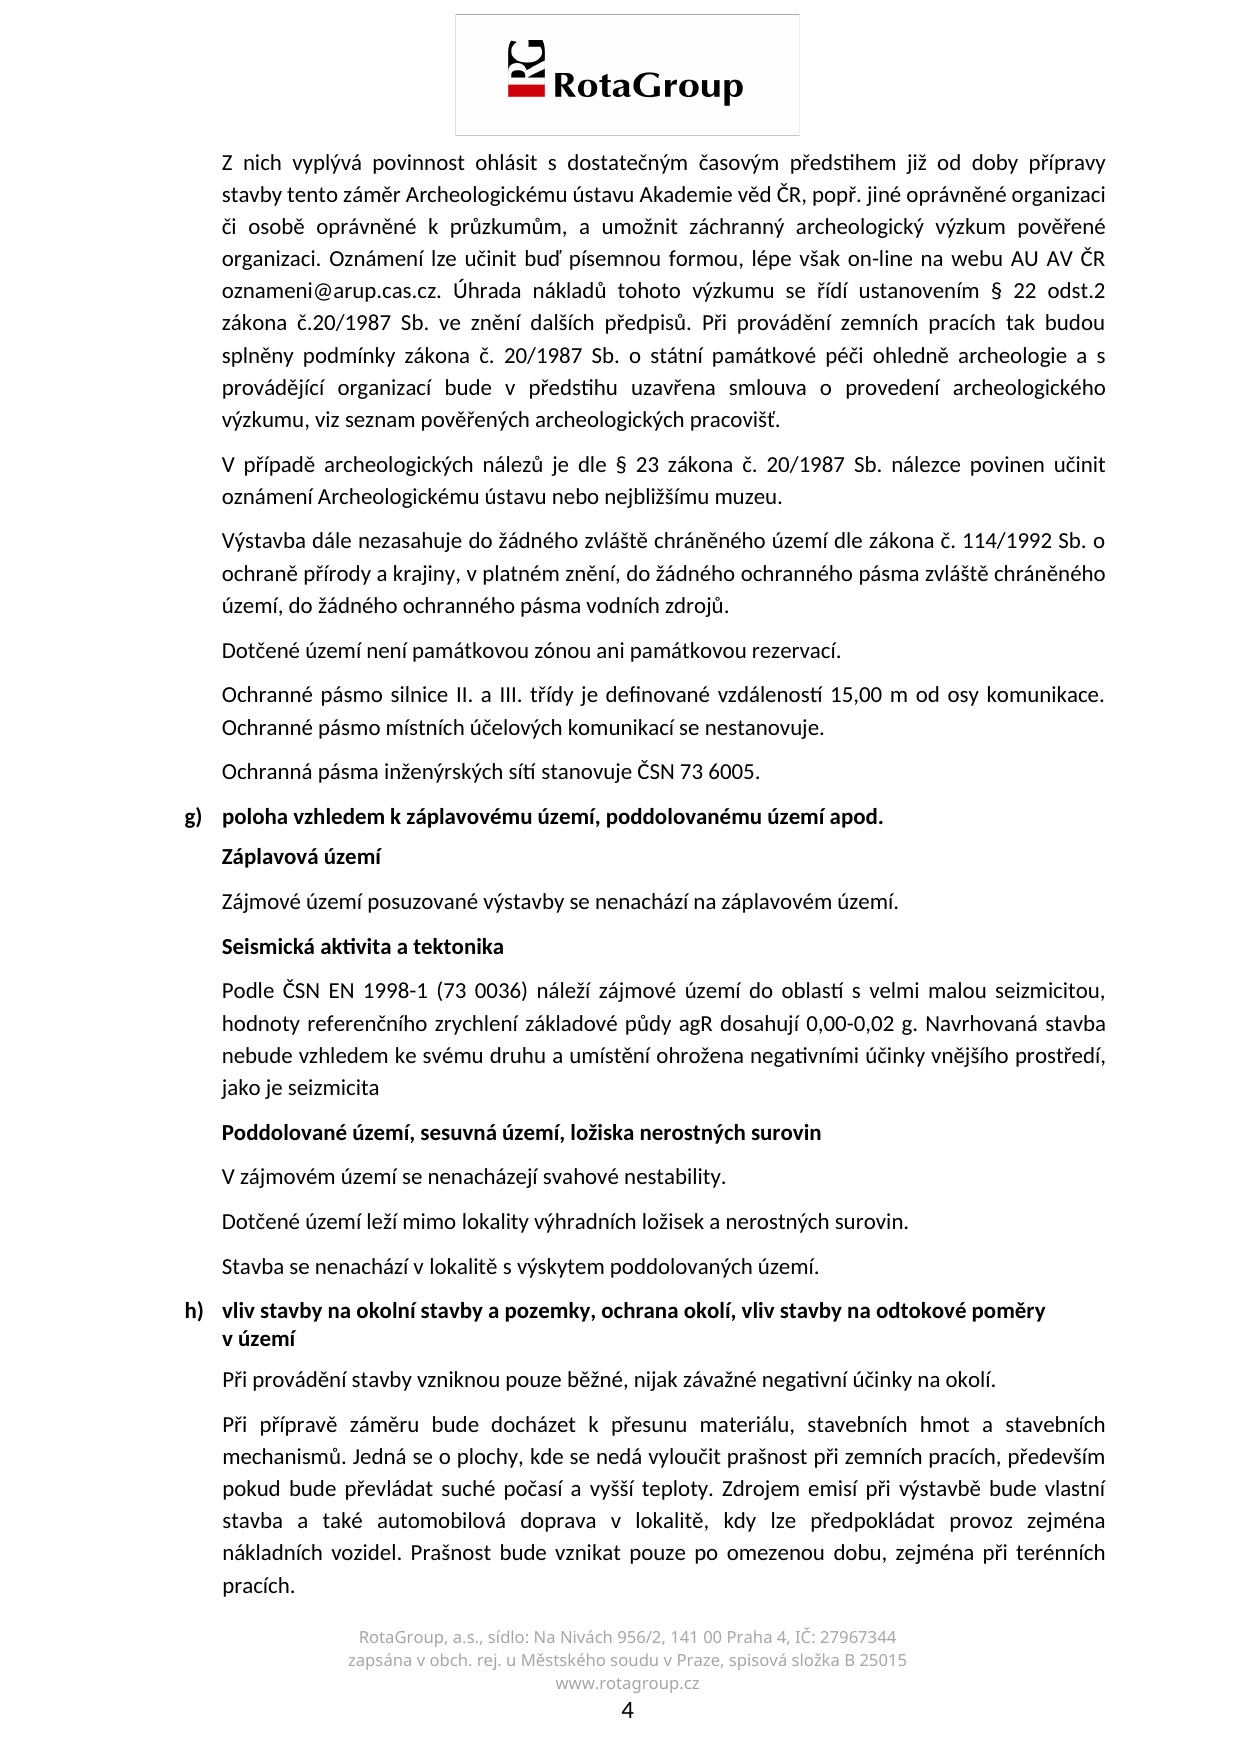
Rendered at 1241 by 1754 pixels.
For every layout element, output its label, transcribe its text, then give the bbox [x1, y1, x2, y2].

text Ochranná pásma inženýrských sítí stanovuje ČSN 73 6005. [222, 757, 1107, 785]
list Dotčené území leží mimo lokality výhradních ložisek a nerostných surovin. [222, 1207, 1107, 1235]
text V případě archeologických nálezů je dle § 23 zákona č. 20/1987 Sb. nálezce povinen učinit oznámení Archeologickému ústavu nebo nejbližšímu muzeu. [222, 450, 1107, 510]
text Dotčené území není památkovou zónou ani památkovou rezervací. [222, 636, 1107, 664]
list Při přípravě záměru bude docházet k přesunu materiálu, stavebních hmot a stavebních mechanismů. Jedná se o plochy, kde se nedá vyloučit prašnost při zemních pracích, především pokud bude převládat suché počasí a vyšší teploty. Zdrojem emisí při výstavbě bude vlastní stavba a také automobilová doprava v lokalitě, kdy lze předpokládat provoz zejména nákladních vozidel. Prašnost bude vznikat pouze po omezenou dobu, zejména při terénních pracích. [222, 1410, 1107, 1599]
list Podle ČSN EN 1998-1 (73 0036) náleží zájmové území do oblastí s velmi malou seizmicitou, hodnoty referenčního zrychlení základové půdy agR dosahují 0,00-0,02 g. Navrhovaná stavba nebude vzhledem ke svému druhu a umístění ohrožena negativními účinky vnějšího prostředí, jako je seizmicita [222, 977, 1107, 1101]
list Seismická aktivita a tektonika [222, 932, 1107, 960]
list Zájmové území posuzované výstavby se nenachází na záplavovém území. [222, 887, 1107, 915]
list Poddolované území, sesuvná území, ložiska nerostných surovin [222, 1118, 1107, 1146]
list Záplavová území [222, 842, 1107, 871]
subtitle poloha vzhledem k záplavovému území, poddolovanému území apod. [184, 802, 1107, 830]
text Z nich vyplývá povinnost ohlásit s dostatečným časovým předstihem již od doby přípravy stavby tento záměr Archeologickému ústavu Akademie věd ČR, popř. jiné oprávněné organizaci či osobě oprávněné k průzkumům, a umožnit záchranný archeologický výzkum pověřené organizaci. Oznámení lze učinit buď písemnou formou, lépe však on-line na webu AU AV ČR oznameni@arup.cas.cz. Úhrada nákladů tohoto výzkumu se řídí ustanovením § 22 odst.2 zákona č.20/1987 Sb. ve znění dalších předpisů. Při provádění zemních pracích tak budou splněny podmínky zákona č. 20/1987 Sb. o státní památkové péči ohledně archeologie a s provádějící organizací bude v předstihu uzavřena smlouva o provedení archeologického výzkumu, viz seznam pověřených archeologických pracovišť. [222, 148, 1107, 433]
text Výstavba dále nezasahuje do žádného zvláště chráněného území dle zákona č. 114/1992 Sb. o ochraně přírody a krajiny, v platném znění, do žádného ochranného pásma zvláště chráněného území, do žádného ochranného pásma vodních zdrojů. [222, 527, 1107, 619]
picture [455, 14, 800, 136]
list Stavba se nenachází v lokalitě s výskytem poddolovaných území. [222, 1252, 1107, 1280]
text Ochranné pásmo silnice II. a III. třídy je definované vzdáleností 15,00 m od osy komunikace. Ochranné pásmo místních účelových komunikací se nestanovuje. [222, 680, 1107, 741]
list Při provádění stavby vzniknou pouze běžné, nijak závažné negativní účinky na okolí. [222, 1365, 1107, 1393]
subtitle vliv stavby na okolní stavby a pozemky, ochrana okolí, vliv stavby na odtokové poměry v území [184, 1297, 1107, 1353]
list V zájmovém území se nenacházejí svahové nestability. [222, 1162, 1107, 1191]
